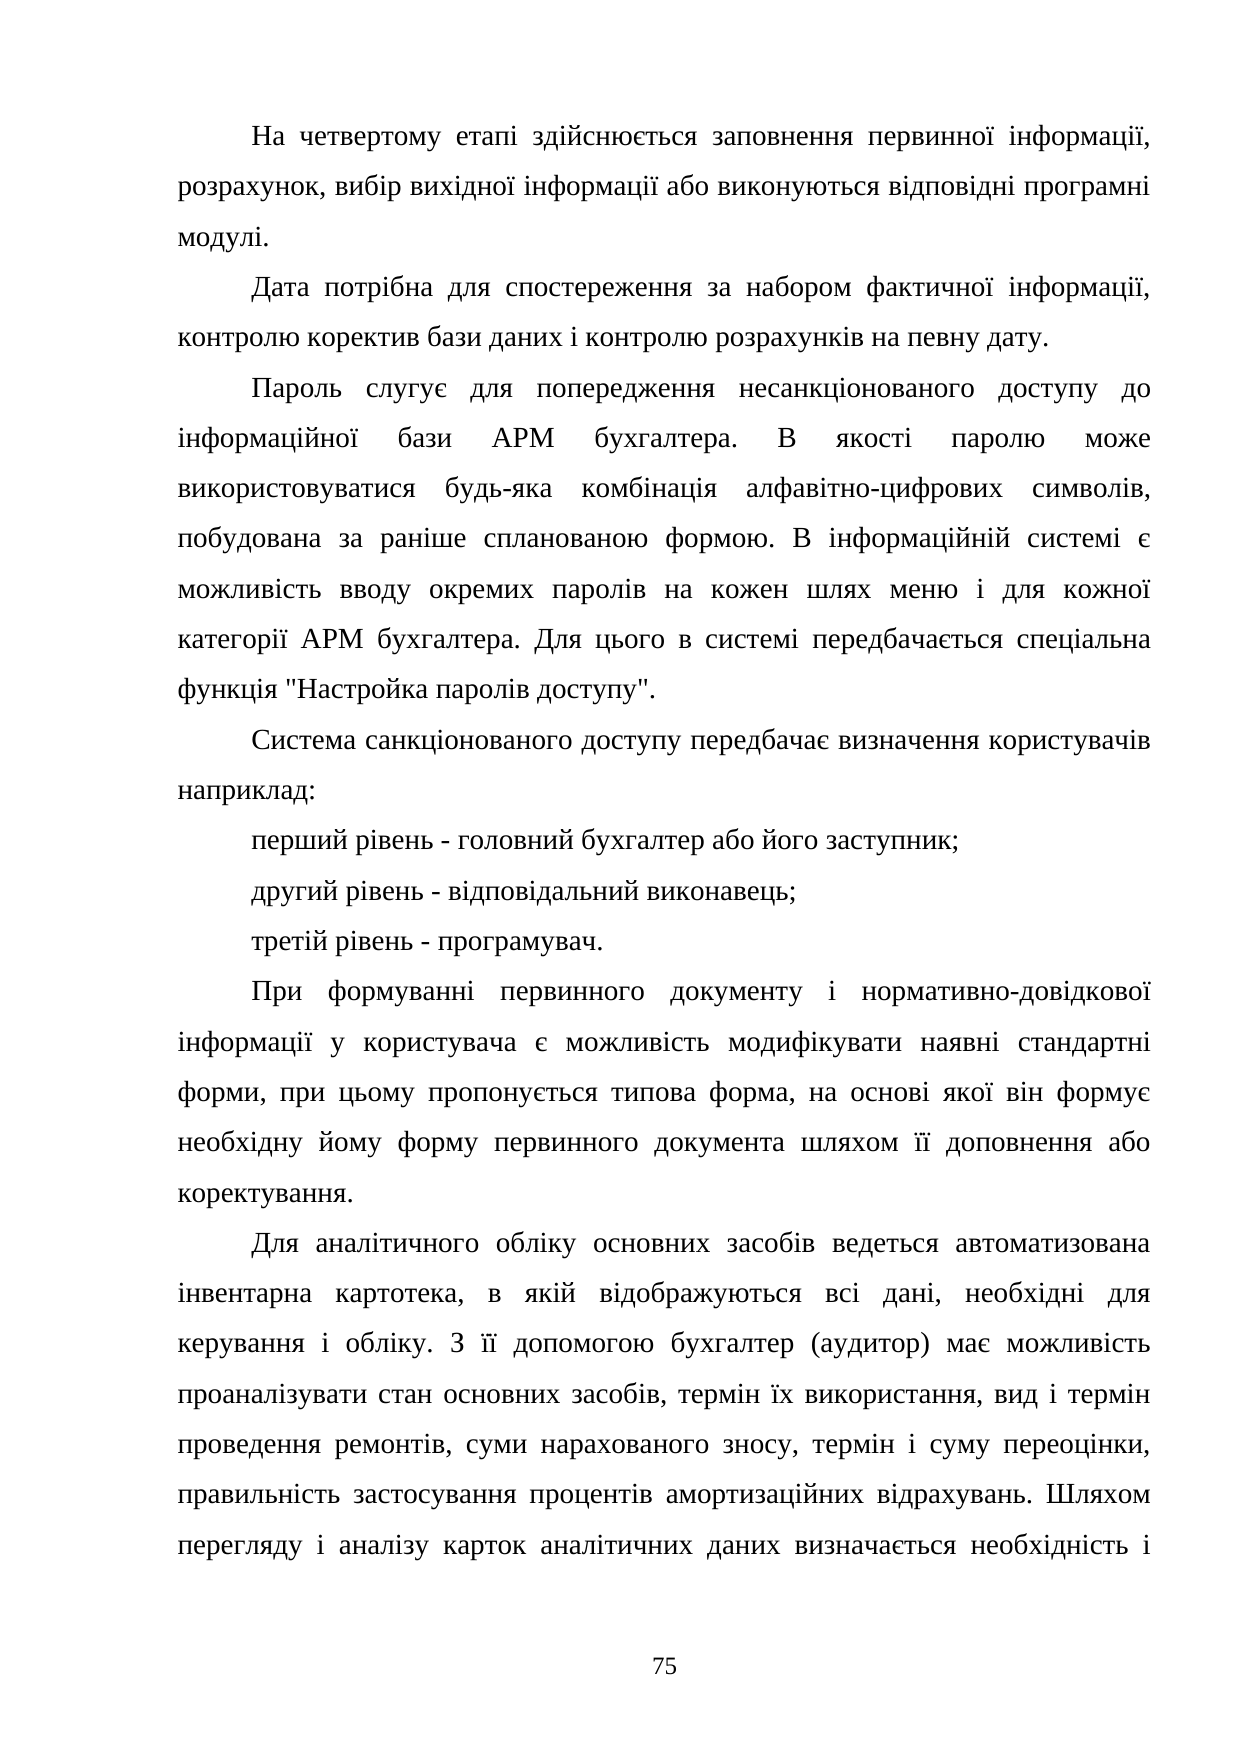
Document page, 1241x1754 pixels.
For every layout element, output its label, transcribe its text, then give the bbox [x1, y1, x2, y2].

text третій рівень - програмувач. [177, 923, 1152, 957]
text Дата потрібна для спостереження за набором фактичної інформації, контролю коректив бази даних і контролю розрахунків на певну дату. [177, 269, 1152, 353]
text другий рівень - відповідальний виконавець; [177, 873, 1152, 906]
text Система санкціонованого доступу передбачає визначення користувачів наприклад: [177, 722, 1152, 806]
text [177, 1225, 1152, 1560]
text перший рівень - головний бухгалтер або його заступник; [177, 822, 1152, 856]
text При формуванні первинного документу і нормативно-довідкової інформації у користувача є можливість модифікувати наявні стандартні форми, при цьому пропонується типова форма, на основі якої він формує необхідну йому форму первинного документа шляхом її доповнення або коректування. [177, 973, 1152, 1208]
text Пароль слугує для попередження несанкціонованого доступу до інформаційної бази АРМ бухгалтера. В якості паролю може використовуватися будь-яка комбінація алфавітно-цифрових символів, побудована за раніше спланованою формою. В інформаційній системі є можливість вводу окремих паролів на кожен шлях меню і для кожної категорії АРМ бухгалтера. Для цього в системі передбачається спеціальна функція "Настройка паролів доступу". [177, 370, 1152, 705]
text На четвертому етапі здійснюється заповнення первинної інформації, розрахунок, вибір вихідної інформації або виконуються відповідні програмні модулі. [177, 118, 1152, 252]
